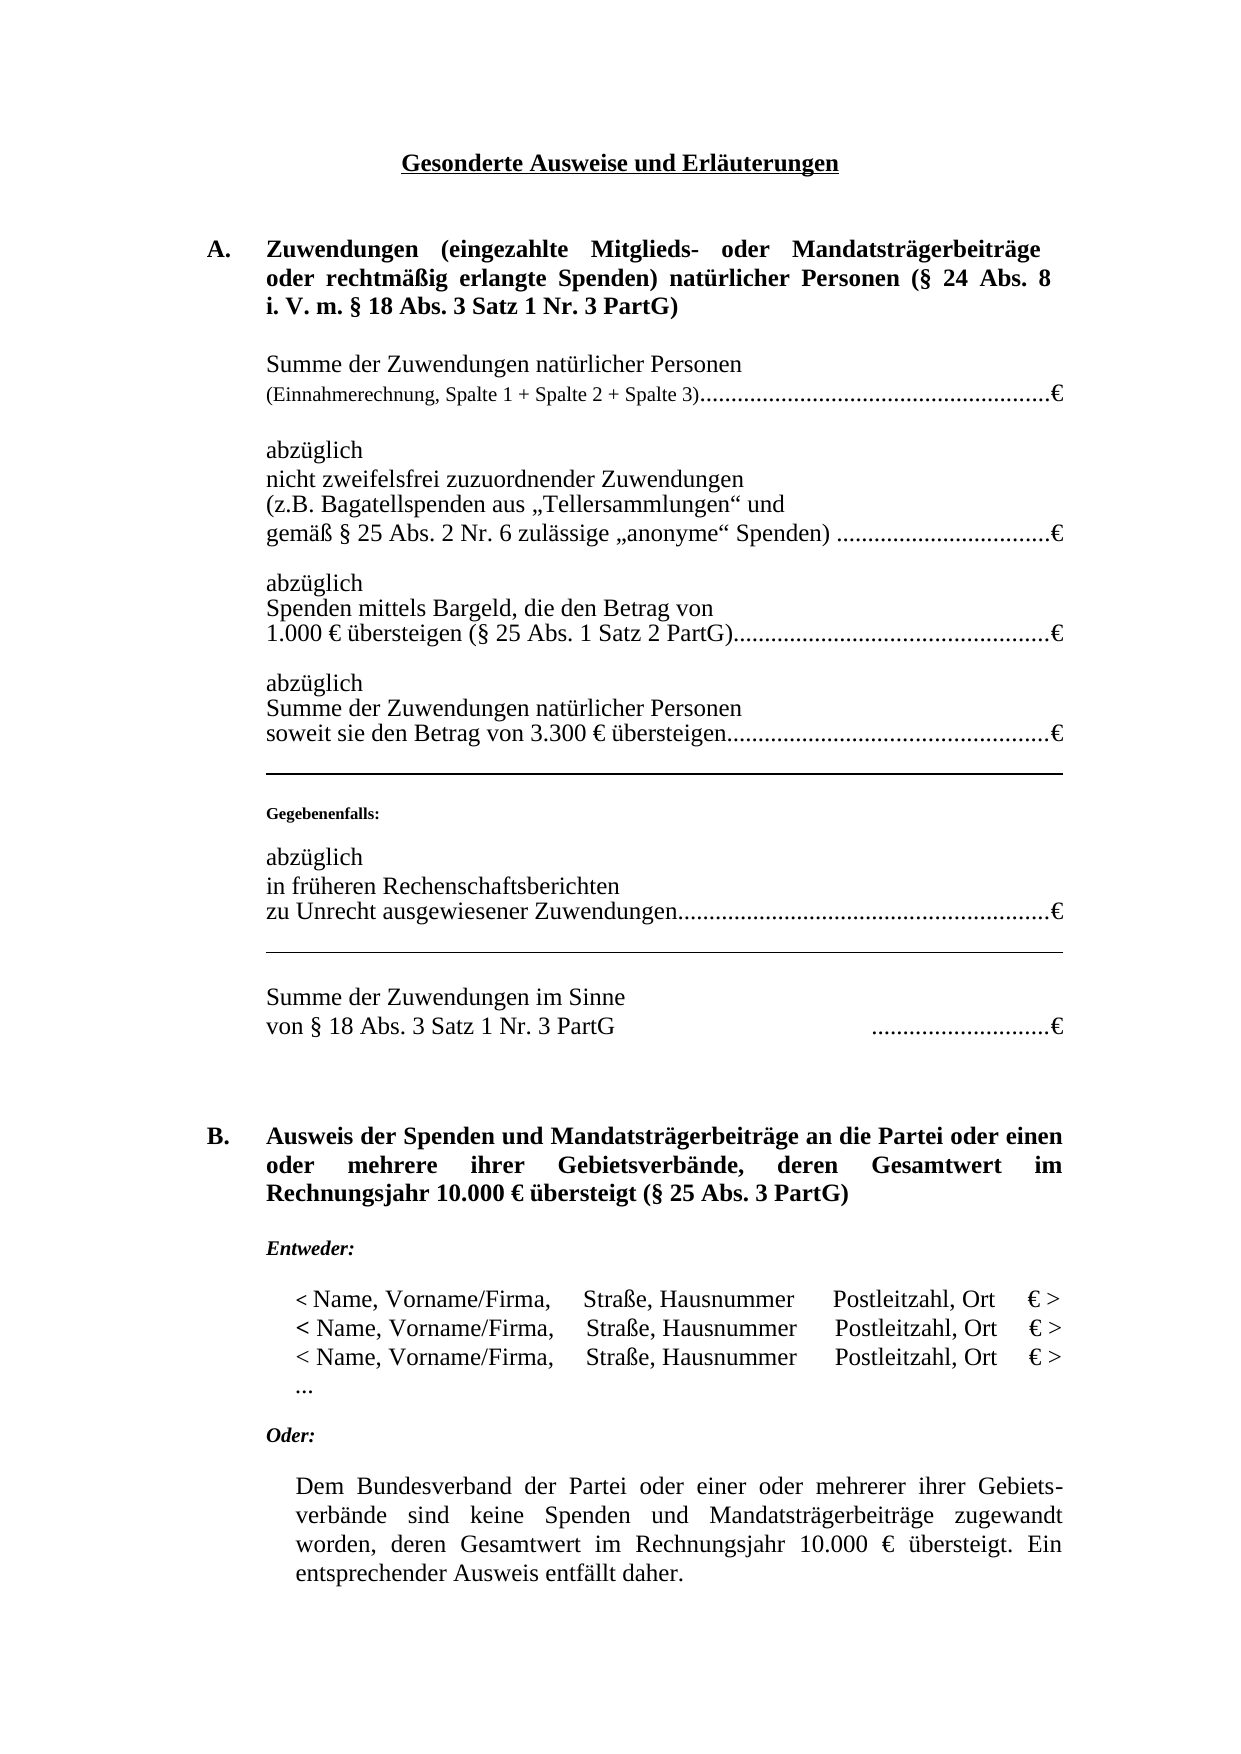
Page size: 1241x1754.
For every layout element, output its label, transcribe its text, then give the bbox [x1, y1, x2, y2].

text (z.B. Bagatellspenden aus „Tellersammlungen“ und [266, 493, 1063, 518]
text Dem Bundesverband der Partei oder einer oder mehrerer ihrer Gebietsverbände sind keine Spenden und Mandatsträgerbeiträge zugewandt worden, deren Gesamtwert im Rechnungsjahr 10.000 € übersteigt. Ein entsprechender Ausweis entfällt daher. [295, 1447, 1063, 1610]
text Gegebenenfalls: [266, 775, 1063, 823]
text von § 18 Abs. 3 Satz 1 Nr. 3 PartG € [266, 1011, 1063, 1092]
text zu Unrecht ausgewiesener Zuwendungen € [266, 899, 1063, 952]
text Summe der Zuwendungen im Sinne [266, 953, 1063, 1011]
text abzüglich in früheren Rechenschaftsberichten [266, 842, 1063, 899]
text soweit sie den Betrag von 3.300 € übersteigen € [266, 721, 1063, 746]
text Oder: [266, 1423, 1063, 1447]
list Zuwendungen (eingezahlte Mitglieds- oder Mandatsträgerbeiträge oder rechtmäßig erlangte Spenden) natürlicher Personen (§ 24 Abs. 8 i. V. m. § 18 Abs. 3 Satz 1 Nr. 3 PartG) Summe der Zuwendungen natürlicher Personen [207, 234, 1063, 378]
list Ausweis der Spenden und Mandatsträgerbeiträge an die Partei oder einen oder mehrere ihrer Gebietsverbände, deren Gesamtwert im Rechnungsjahr 10.000 € übersteigt (§ 25 Abs. 3 PartG) Entweder: [207, 1121, 1063, 1260]
text abzüglich Spenden mittels Bargeld, die den Betrag von [266, 546, 1063, 621]
title Gesonderte Ausweise und Erläuterungen [177, 148, 1063, 176]
text gemäß § 25 Abs. 2 Nr. 6 zulässige „anonyme“ Spenden) € [266, 518, 1063, 546]
text abzüglich Summe der Zuwendungen natürlicher Personen [266, 646, 1063, 721]
text 1.000 € übersteigen (§ 25 Abs. 1 Satz 2 PartG) € [266, 621, 1063, 646]
text < Name, Vorname/Firma, Straße, Hausnummer Postleitzahl, Ort € > < Name, Vorname/Firma, Straße, Hausnummer Postleitzahl, Ort € > < Name, Vorname/Firma, Straße, Hausnummer Postleitzahl, Ort € > ... [295, 1260, 1063, 1423]
text (Einnahmerechnung, Spalte 1 + Spalte 2 + Spalte 3) € abzüglich nicht zweifelsfrei zuzuordnender Zuwendungen [266, 378, 1063, 493]
